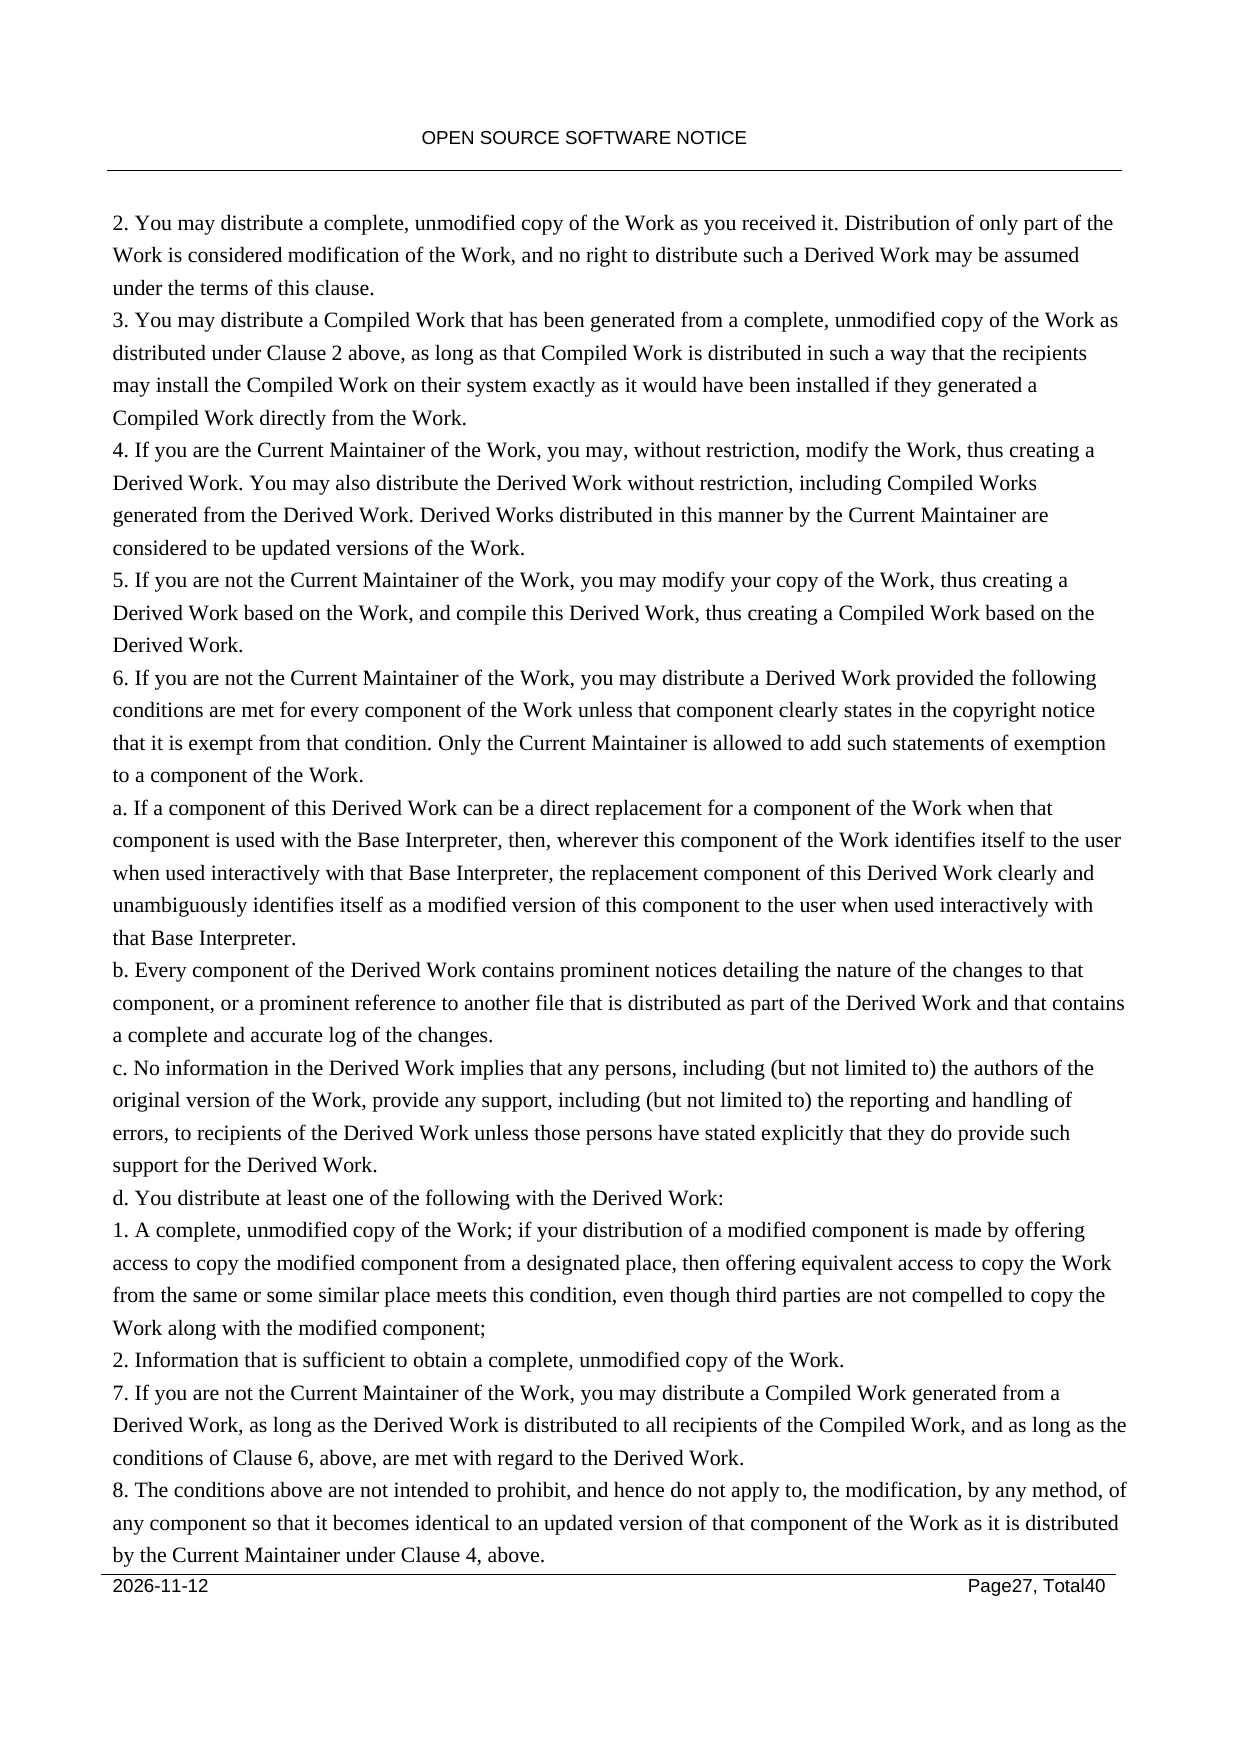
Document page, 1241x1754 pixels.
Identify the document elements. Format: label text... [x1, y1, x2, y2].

text c. No information in the Derived Work implies that any persons, including (but not limited to) the authors of the original version of the Work, provide any support, including (but not limited to) the reporting and handling of errors, to recipients of the Derived Work unless those persons have stated explicitly that they do provide such support for the Derived Work. [112, 1051, 1128, 1181]
text 4. If you are the Current Maintainer of the Work, you may, without restriction, modify the Work, thus creating a Derived Work. You may also distribute the Derived Work without restriction, including Compiled Works generated from the Derived Work. Derived Works distributed in this manner by the Current Maintainer are considered to be updated versions of the Work. [112, 434, 1128, 564]
text a. If a component of this Derived Work can be a direct replacement for a component of the Work when that component is used with the Base Interpreter, then, wherever this component of the Work identifies itself to the user when used interactively with that Base Interpreter, the replacement component of this Derived Work clearly and unambiguously identifies itself as a modified version of this component to the user when used interactively with that Base Interpreter. [112, 791, 1128, 954]
text 1. A complete, unmodified copy of the Work; if your distribution of a modified component is made by offering access to copy the modified component from a designated place, then offering equivalent access to copy the Work from the same or some similar place meets this condition, even though third parties are not compelled to copy the Work along with the modified component; [112, 1214, 1128, 1344]
text 2. Information that is sufficient to obtain a complete, unmodified copy of the Work. [112, 1344, 1128, 1376]
text 7. If you are not the Current Maintainer of the Work, you may distribute a Compiled Work generated from a Derived Work, as long as the Derived Work is distributed to all recipients of the Compiled Work, and as long as the conditions of Clause 6, above, are met with regard to the Derived Work. [112, 1376, 1128, 1474]
text 2. You may distribute a complete, unmodified copy of the Work as you received it. Distribution of only part of the Work is considered modification of the Work, and no right to distribute such a Derived Work may be assumed under the terms of this clause. [112, 206, 1128, 304]
text b. Every component of the Derived Work contains prominent notices detailing the nature of the changes to that component, or a prominent reference to another file that is distributed as part of the Derived Work and that contains a complete and accurate log of the changes. [112, 954, 1128, 1051]
text d. You distribute at least one of the following with the Derived Work: [112, 1181, 1128, 1214]
text 3. You may distribute a Compiled Work that has been generated from a complete, unmodified copy of the Work as distributed under Clause 2 above, as long as that Compiled Work is distributed in such a way that the recipients may install the Compiled Work on their system exactly as it would have been installed if they generated a Compiled Work directly from the Work. [112, 304, 1128, 434]
text 5. If you are not the Current Maintainer of the Work, you may modify your copy of the Work, thus creating a Derived Work based on the Work, and compile this Derived Work, thus creating a Compiled Work based on the Derived Work. [112, 564, 1128, 661]
text 6. If you are not the Current Maintainer of the Work, you may distribute a Derived Work provided the following conditions are met for every component of the Work unless that component clearly states in the copyright notice that it is exempt from that condition. Only the Current Maintainer is allowed to add such statements of exemption to a component of the Work. [112, 661, 1128, 791]
text 8. The conditions above are not intended to prohibit, and hence do not apply to, the modification, by any method, of any component so that it becomes identical to an updated version of that component of the Work as it is distributed by the Current Maintainer under Clause 4, above. [112, 1474, 1128, 1571]
